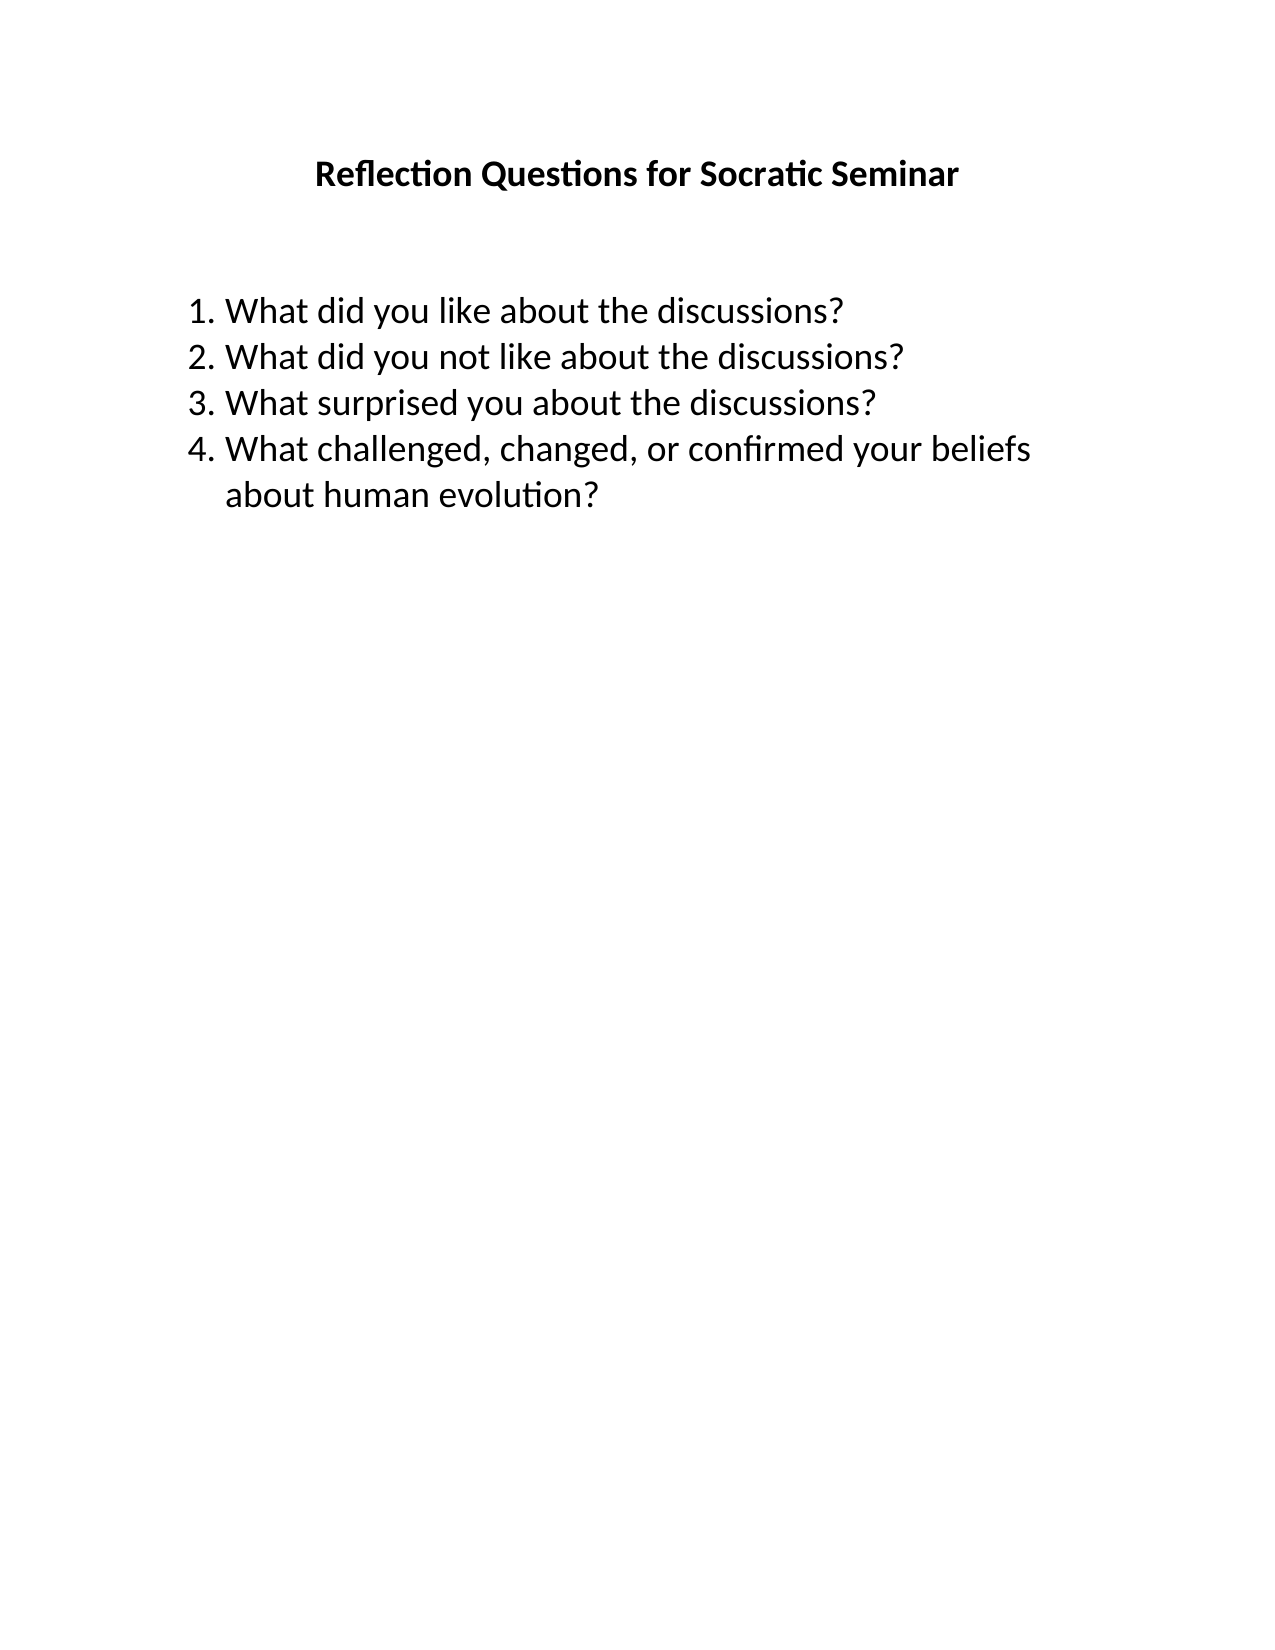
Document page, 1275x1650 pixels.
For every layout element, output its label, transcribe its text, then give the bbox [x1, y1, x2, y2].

list What did you like about the discussions? [187, 287, 1125, 333]
list What surprised you about the discussions? [187, 379, 1125, 425]
list What challenged, changed, or confirmed your beliefs about human evolution? [187, 425, 1125, 517]
text Reflection Questions for Socratic Seminar [150, 150, 1125, 196]
list What did you not like about the discussions? [187, 333, 1125, 379]
